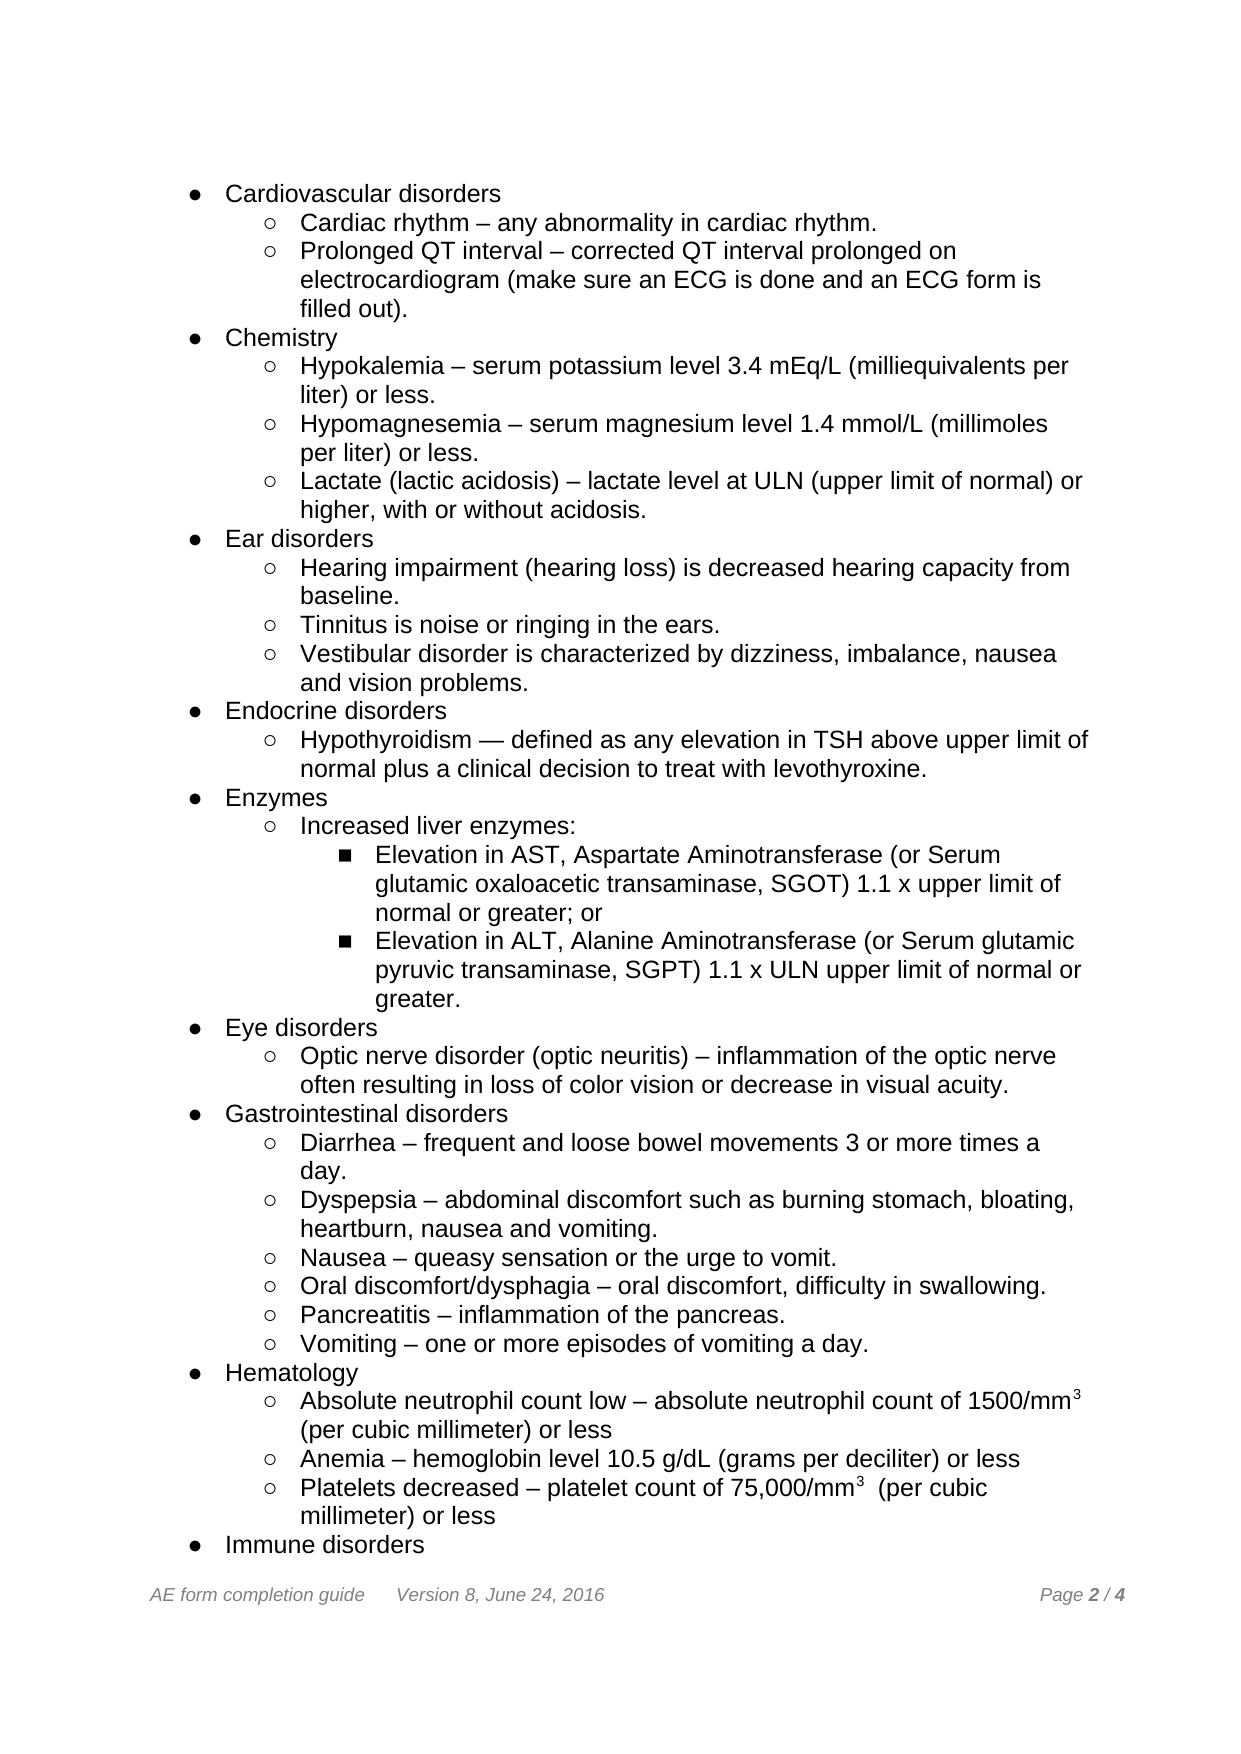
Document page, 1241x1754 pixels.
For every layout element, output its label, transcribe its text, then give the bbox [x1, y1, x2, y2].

list Pancreatitis – inflammation of the pancreas. [262, 1300, 1090, 1329]
list Lactate (lactic acidosis) – lactate level at ULN (upper limit of normal) or higher, with or without acidosis. [262, 466, 1090, 524]
list Increased liver enzymes: [262, 811, 1090, 840]
list Elevation in AST, Aspartate Aminotransferase (or Serum glutamic oxaloacetic transaminase, SGOT) 1.1 x upper limit of normal or greater; or [337, 840, 1090, 926]
list Gastrointestinal disorders [187, 1099, 1090, 1127]
list Anemia – hemoglobin level 10.5 g/dL (grams per deciliter) or less [262, 1444, 1090, 1472]
list Chemistry [187, 322, 1090, 351]
list Hematology [187, 1357, 1090, 1386]
list Ear disorders [187, 524, 1090, 552]
list Immune disorders [187, 1530, 1090, 1559]
list Vestibular disorder is characterized by dizziness, imbalance, nausea and vision problems. [262, 639, 1090, 696]
list Cardiovascular disorders [187, 179, 1090, 207]
list Elevation in ALT, Alanine Aminotransferase (or Serum glutamic pyruvic transaminase, SGPT) 1.1 x ULN upper limit of normal or greater. [337, 926, 1090, 1012]
list Vomiting – one or more episodes of vomiting a day. [262, 1329, 1090, 1357]
list Dyspepsia – abdominal discomfort such as burning stomach, bloating, heartburn, nausea and vomiting. [262, 1185, 1090, 1242]
list Hypothyroidism — defined as any elevation in TSH above upper limit of normal plus a clinical decision to treat with levothyroxine. [262, 725, 1090, 782]
list Endocrine disorders [187, 696, 1090, 725]
list Hypokalemia – serum potassium level 3.4 mEq/L (milliequivalents per liter) or less. [262, 351, 1090, 409]
list Optic nerve disorder (optic neuritis) – inflammation of the optic nerve often resulting in loss of color vision or decrease in visual acuity. [262, 1041, 1090, 1099]
list Nausea – queasy sensation or the urge to vomit. [262, 1242, 1090, 1271]
list Enzymes [187, 782, 1090, 811]
list Hypomagnesemia – serum magnesium level 1.4 mmol/L (millimoles per liter) or less. [262, 409, 1090, 466]
list Oral discomfort/dysphagia – oral discomfort, difficulty in swallowing. [262, 1271, 1090, 1300]
list Absolute neutrophil count low – absolute neutrophil count of 1500/mm3 (per cubic millimeter) or less [262, 1386, 1090, 1444]
list Tinnitus is noise or ringing in the ears. [262, 610, 1090, 639]
list Diarrhea – frequent and loose bowel movements 3 or more times a day. [262, 1127, 1090, 1185]
list Hearing impairment (hearing loss) is decreased hearing capacity from baseline. [262, 552, 1090, 610]
list Cardiac rhythm – any abnormality in cardiac rhythm. [262, 207, 1090, 236]
list Prolonged QT interval – corrected QT interval prolonged on electrocardiogram (make sure an ECG is done and an ECG form is filled out). [262, 236, 1090, 322]
list Platelets decreased – platelet count of 75,000/mm3 (per cubic millimeter) or less [262, 1472, 1090, 1530]
list Eye disorders [187, 1012, 1090, 1041]
